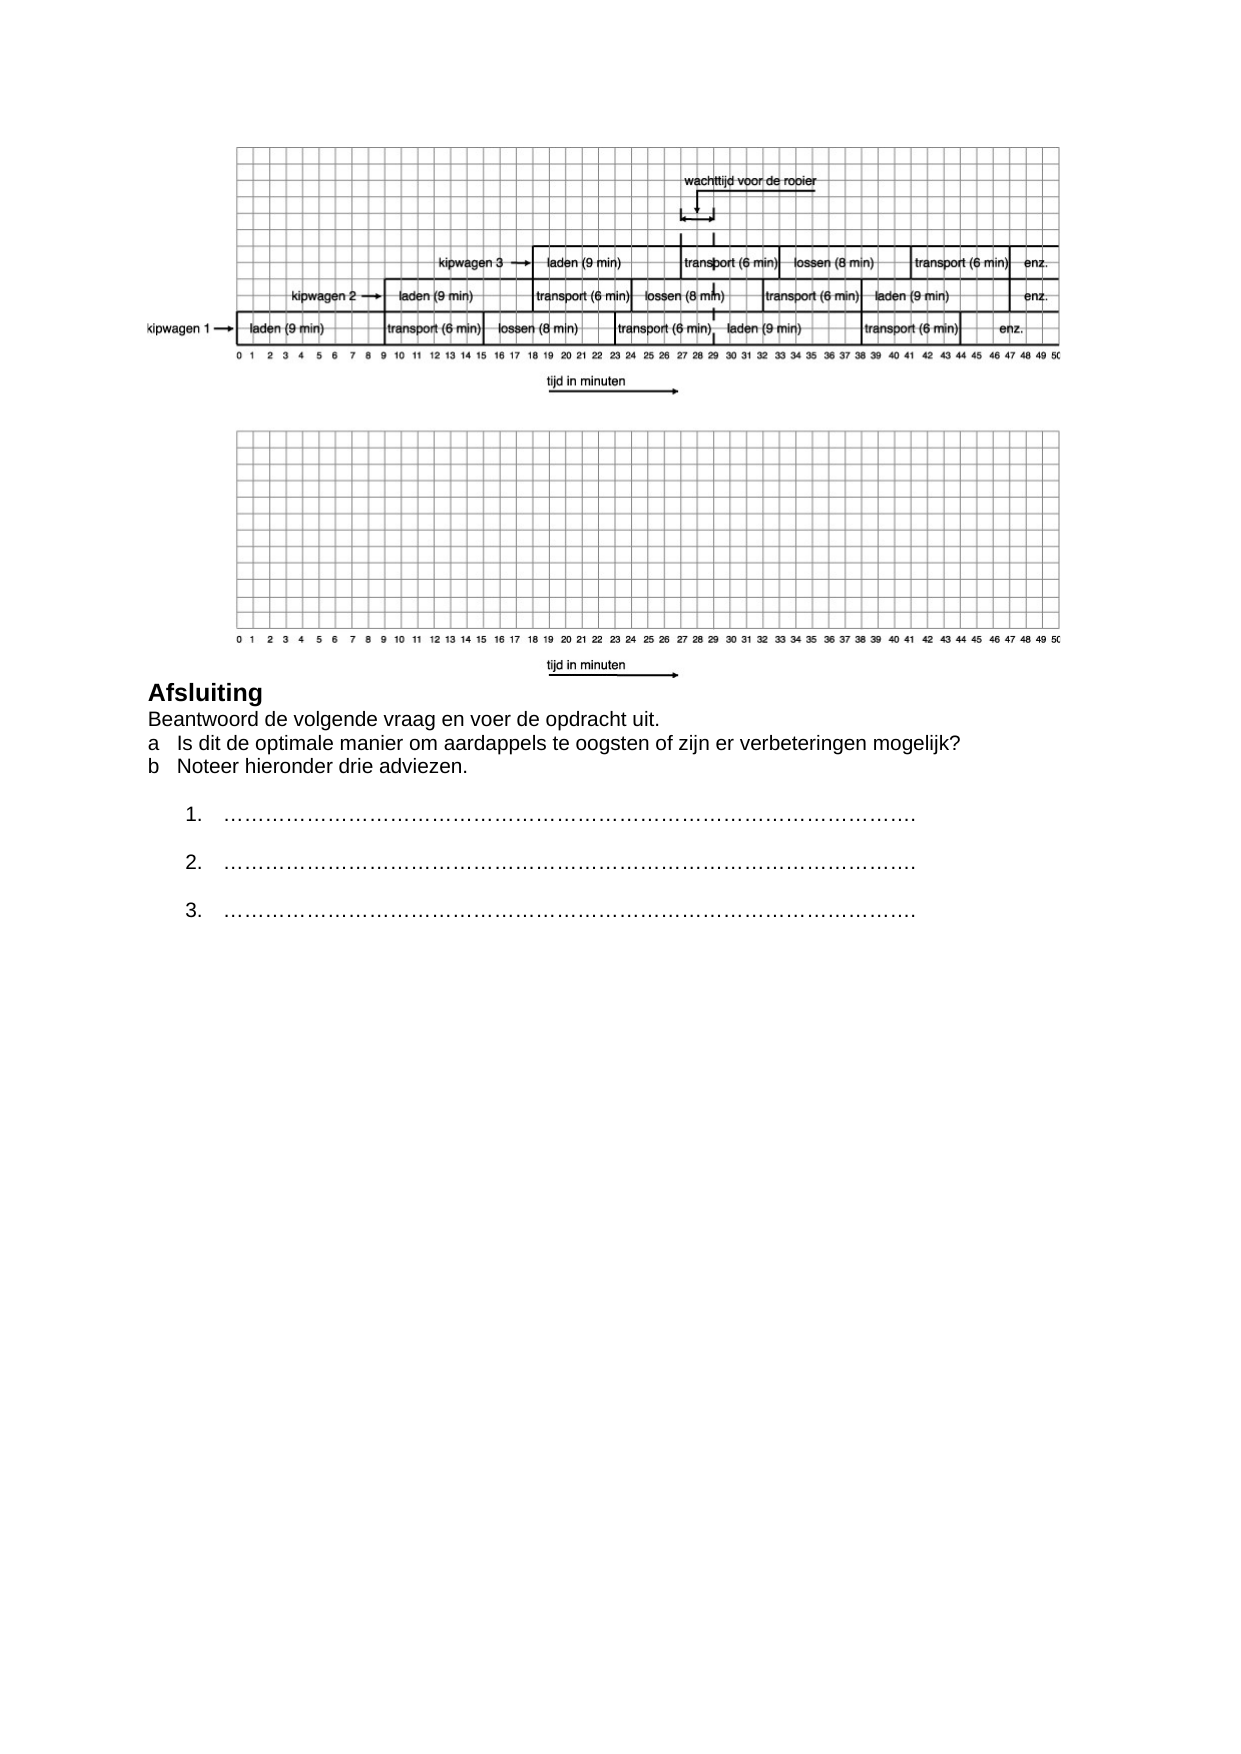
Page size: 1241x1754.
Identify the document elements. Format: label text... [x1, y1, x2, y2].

text Afsluiting [148, 678, 1093, 706]
list ………………………………………………………………………………………. [185, 850, 1093, 898]
text Beantwoord de volgende vraag en voer de opdracht uit. [148, 706, 1093, 730]
text b Noteer hieronder drie adviezen. [148, 754, 1093, 778]
list ………………………………………………………………………………………. [185, 898, 1093, 946]
picture [147, 147, 1060, 678]
list ………………………………………………………………………………………. [185, 802, 1093, 850]
text a Is dit de optimale manier om aardappels te oogsten of zijn er verbeteringen mogelijk? [148, 730, 1093, 754]
